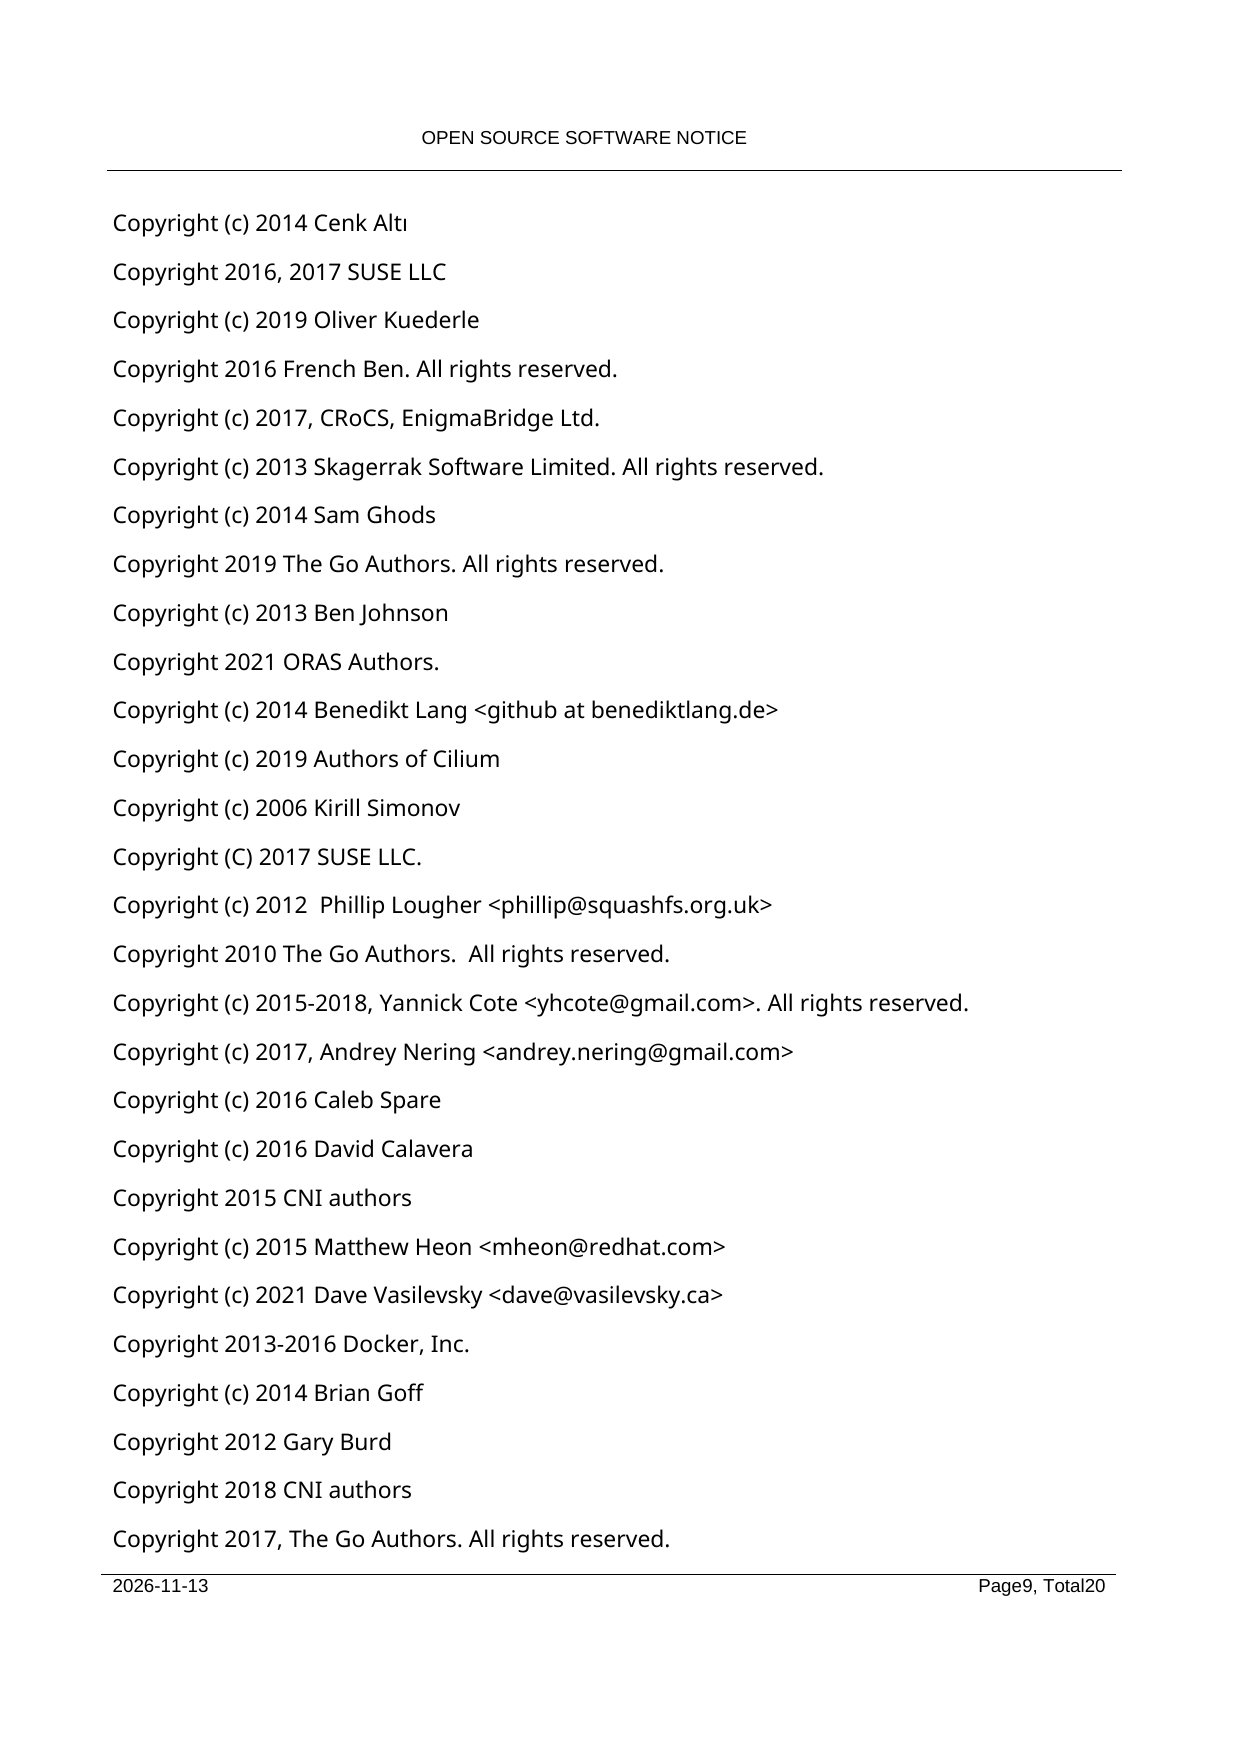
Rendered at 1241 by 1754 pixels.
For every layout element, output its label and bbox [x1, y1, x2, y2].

text [112, 206, 1128, 1555]
